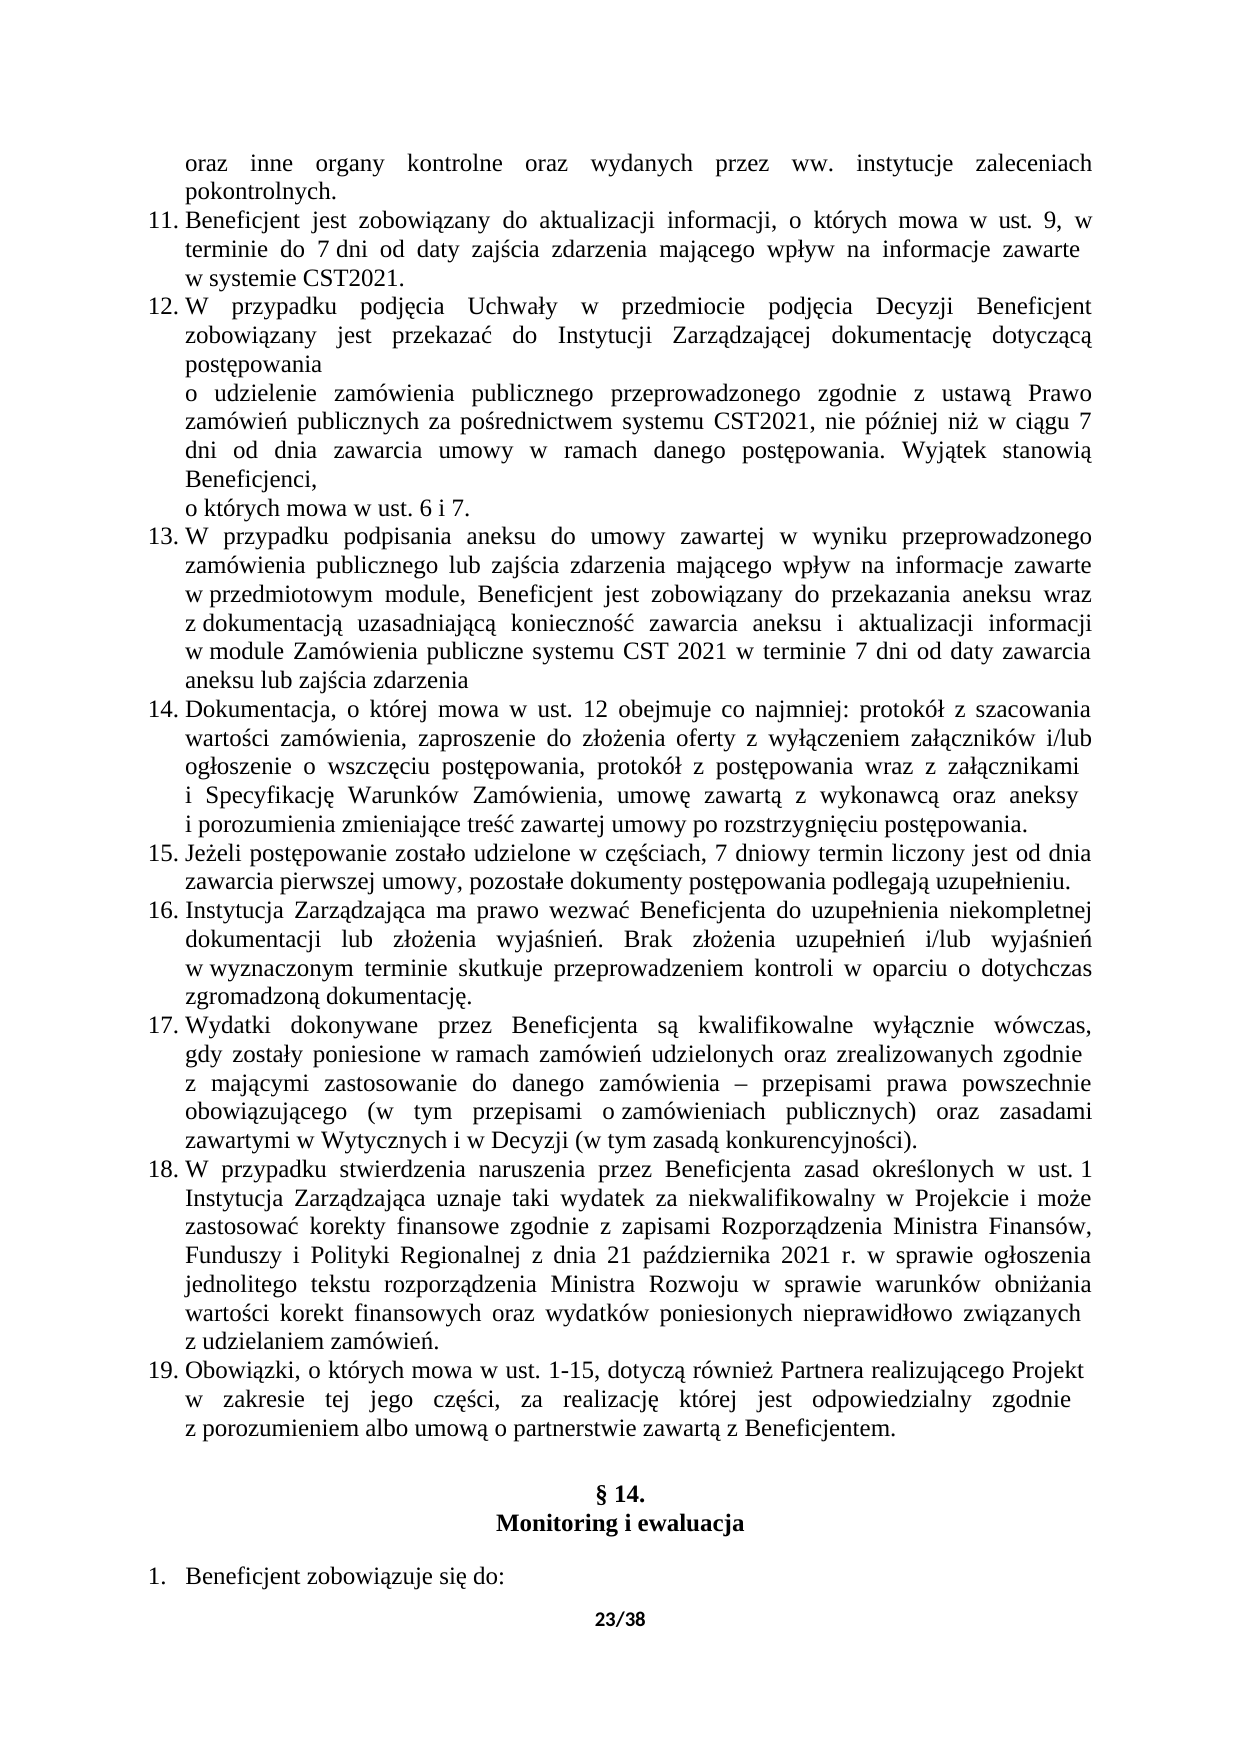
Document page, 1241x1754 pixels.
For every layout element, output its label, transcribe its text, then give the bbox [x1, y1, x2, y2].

list W przypadku stwierdzenia naruszenia przez Beneficjenta zasad określonych w ust. 1 Instytucja Zarządzająca uznaje taki wydatek za niekwalifikowalny w Projekcie i może zastosować korekty finansowe zgodnie z zapisami Rozporządzenia Ministra Finansów, Funduszy i Polityki Regionalnej z dnia 21 października 2021 r. w sprawie ogłoszenia jednolitego tekstu rozporządzenia Ministra Rozwoju w sprawie warunków obniżania wartości korekt finansowych oraz wydatków poniesionych nieprawidłowo związanych z udzielaniem zamówień. [148, 1154, 1093, 1355]
list W przypadku podpisania aneksu do umowy zawartej w wyniku przeprowadzonego zamówienia publicznego lub zajścia zdarzenia mającego wpływ na informacje zawarte w przedmiotowym module, Beneficjent jest zobowiązany do przekazania aneksu wraz z dokumentacją uzasadniającą konieczność zawarcia aneksu i aktualizacji informacji w module Zamówienia publiczne systemu CST 2021 w terminie 7 dni od daty zawarcia aneksu lub zajścia zdarzenia [148, 521, 1093, 694]
list Jeżeli postępowanie zostało udzielone w częściach, 7 dniowy termin liczony jest od dnia zawarcia pierwszej umowy, pozostałe dokumenty postępowania podlegają uzupełnieniu. [148, 838, 1093, 895]
text § 14. Monitoring i ewaluacja [148, 1479, 1093, 1536]
list Obowiązki, o których mowa w ust. 1-15, dotyczą również Partnera realizującego Projekt w zakresie tej jego części, za realizację której jest odpowiedzialny zgodnie z porozumieniem albo umową o partnerstwie zawartą z Beneficjentem. [148, 1355, 1093, 1441]
list Beneficjent jest zobowiązany do aktualizacji informacji, o których mowa w ust. 9, w terminie do 7 dni od daty zajścia zdarzenia mającego wpływ na informacje zawarte w systemie CST2021. [148, 205, 1093, 291]
list Dokumentacja, o której mowa w ust. 12 obejmuje co najmniej: protokół z szacowania wartości zamówienia, zaproszenie do złożenia oferty z wyłączeniem załączników i/lub ogłoszenie o wszczęciu postępowania, protokół z postępowania wraz z załącznikami i Specyfikację Warunków Zamówienia, umowę zawartą z wykonawcą oraz aneksy i porozumienia zmieniające treść zawartej umowy po rozstrzygnięciu postępowania. [148, 694, 1093, 838]
list Instytucja Zarządzająca ma prawo wezwać Beneficjenta do uzupełnienia niekompletnej dokumentacji lub złożenia wyjaśnień. Brak złożenia uzupełnień i/lub wyjaśnień w wyznaczonym terminie skutkuje przeprowadzeniem kontroli w oparciu o dotychczas zgromadzoną dokumentację. [148, 895, 1093, 1010]
list Beneficjent zobowiązuje się do: [148, 1561, 1093, 1590]
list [148, 148, 1093, 205]
list W przypadku podjęcia Uchwały w przedmiocie podjęcia Decyzji Beneficjent zobowiązany jest przekazać do Instytucji Zarządzającej dokumentację dotyczącą postępowania o udzielenie zamówienia publicznego przeprowadzonego zgodnie z ustawą Prawo zamówień publicznych za pośrednictwem systemu CST2021, nie później niż w ciągu 7 dni od dnia zawarcia umowy w ramach danego postępowania. Wyjątek stanowią Beneficjenci, o których mowa w ust. 6 i 7. [148, 291, 1093, 521]
list Wydatki dokonywane przez Beneficjenta są kwalifikowalne wyłącznie wówczas, gdy zostały poniesione w ramach zamówień udzielonych oraz zrealizowanych zgodnie z mającymi zastosowanie do danego zamówienia – przepisami prawa powszechnie obowiązującego (w tym przepisami o zamówieniach publicznych) oraz zasadami zawartymi w Wytycznych i w Decyzji (w tym zasadą konkurencyjności). [148, 1010, 1093, 1154]
